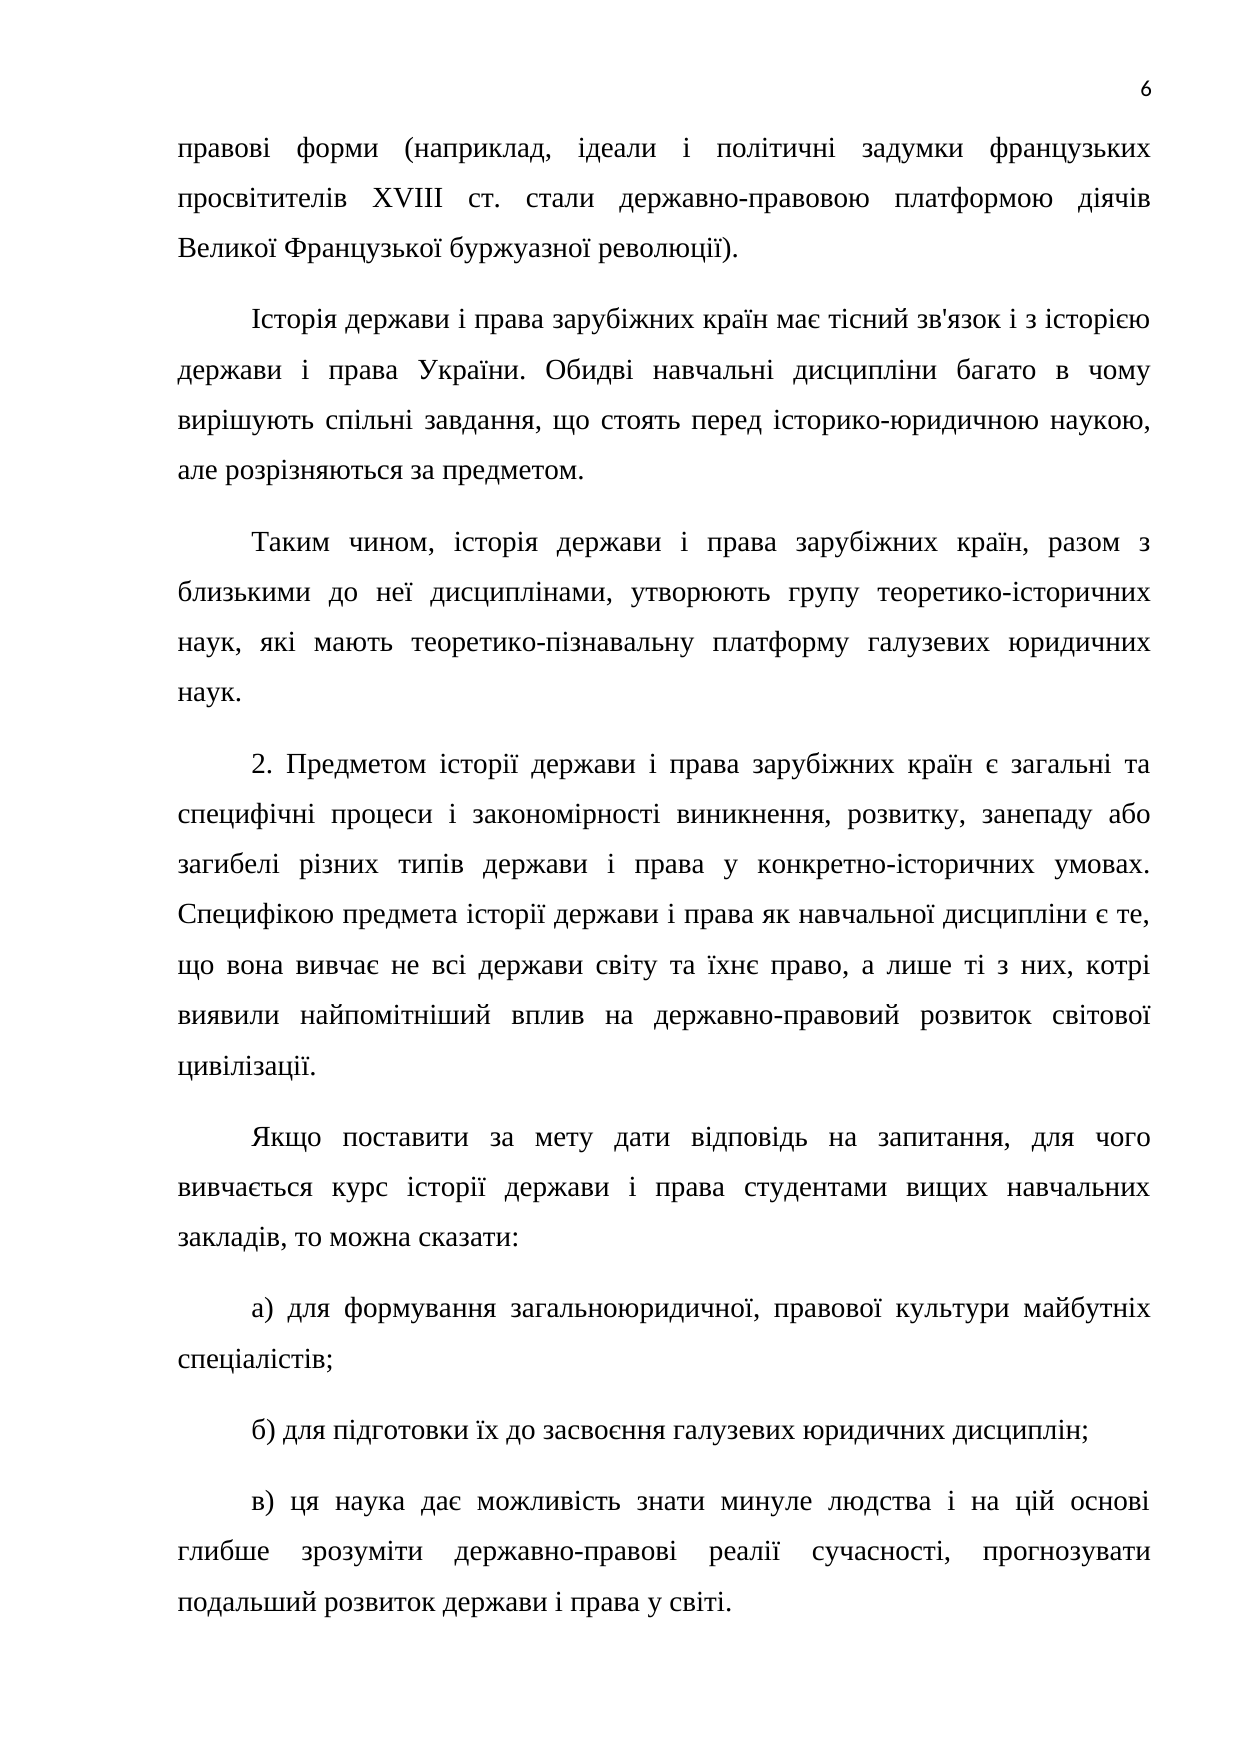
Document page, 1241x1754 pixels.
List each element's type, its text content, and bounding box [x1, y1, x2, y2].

text б) для підготовки їх до засвоєння галузевих юридичних дисциплін; [177, 1412, 1152, 1446]
text а) для формування загальноюридичної, правової культури майбутніх спеціалістів; [177, 1291, 1152, 1374]
text 2. Предметом історії держави і права зарубіжних країн є загальні та специфічні процеси і закономірності виникнення, розвитку, занепаду або загибелі різних типів держави і права у конкретно-історичних умовах. Специфікою предмета історії держави і права як навчальної дисципліни є те, що вона вивчає не всі держави світу та їхнє право, а лише ті з них, котрі виявили найпомітніший вплив на державно-правовий розвиток світової цивілізації. [177, 746, 1152, 1081]
text Якщо поставити за мету дати відповідь на запитання, для чого вивчається курс історії держави і права студентами вищих навчальних закладів, то можна сказати: [177, 1119, 1152, 1253]
text Таким чином, історія держави і права зарубіжних країн, разом з близькими до неї дисциплінами, утворюють групу теоретико-історичних наук, які мають теоретико-пізнавальну платформу галузевих юридичних наук. [177, 524, 1152, 708]
text в) ця наука дає можливість знати минуле людства і на цій основі глибше зрозуміти державно-правові реалії сучасності, прогнозувати подальший розвиток держави і права у світі. [177, 1483, 1152, 1617]
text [177, 130, 1152, 264]
text Історія держави і права зарубіжних країн має тісний зв'язок і з історією держави і права України. Обидві навчальні дисципліни багато в чому вирішують спільні завдання, що стоять перед історико-юридичною наукою, але розрізняються за предметом. [177, 302, 1152, 486]
